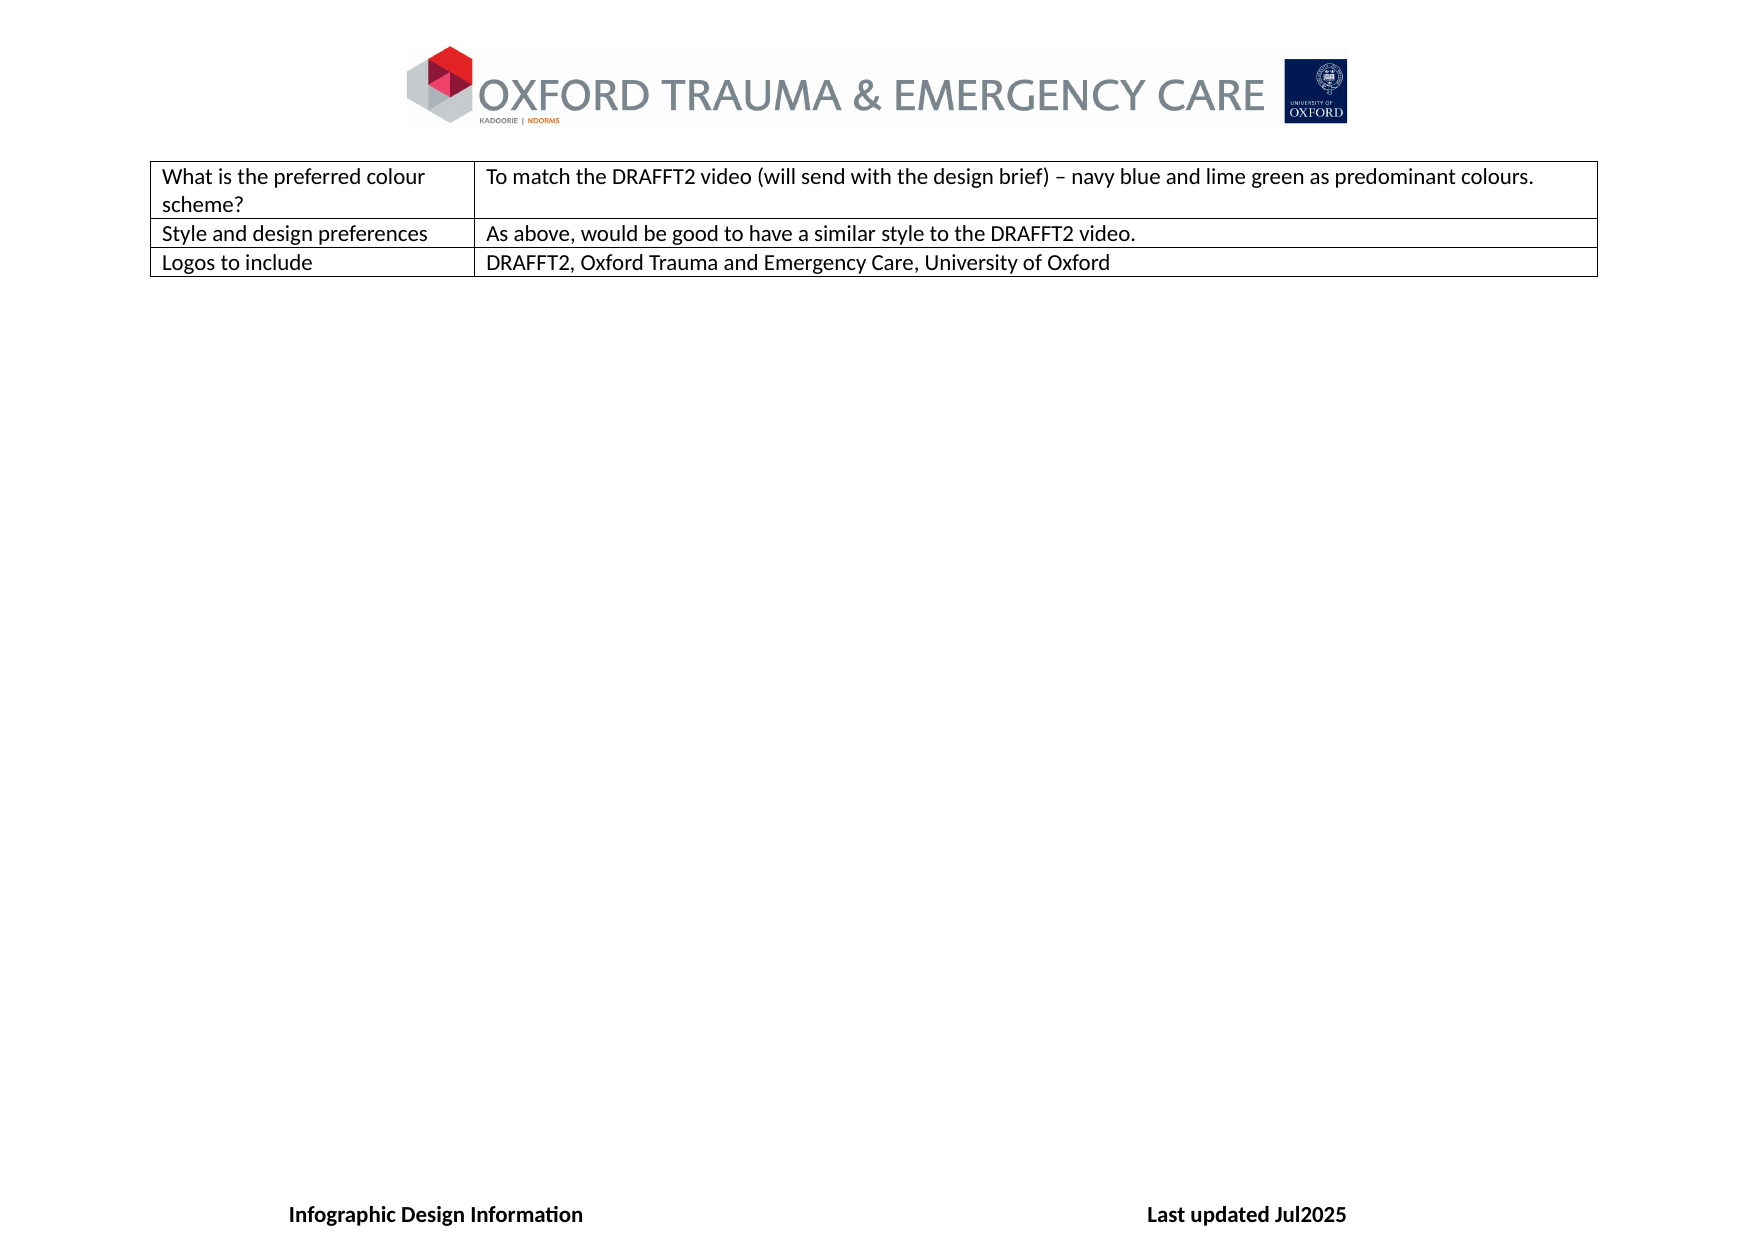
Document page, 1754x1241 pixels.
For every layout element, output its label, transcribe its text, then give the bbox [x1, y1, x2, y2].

table_cell Logos to include [151, 248, 474, 276]
table_cell To match the DRAFFT2 video (will send with the design brief) – navy blue and lime green as predominant colours. [475, 162, 1597, 218]
table_cell As above, would be good to have a similar style to the DRAFFT2 video. [475, 219, 1597, 247]
table_cell DRAFFT2, Oxford Trauma and Emergency Care, University of Oxford [475, 248, 1597, 276]
picture [406, 46, 1348, 128]
table_cell What is the preferred colour scheme? [151, 162, 474, 218]
table_cell Style and design preferences [151, 219, 474, 247]
